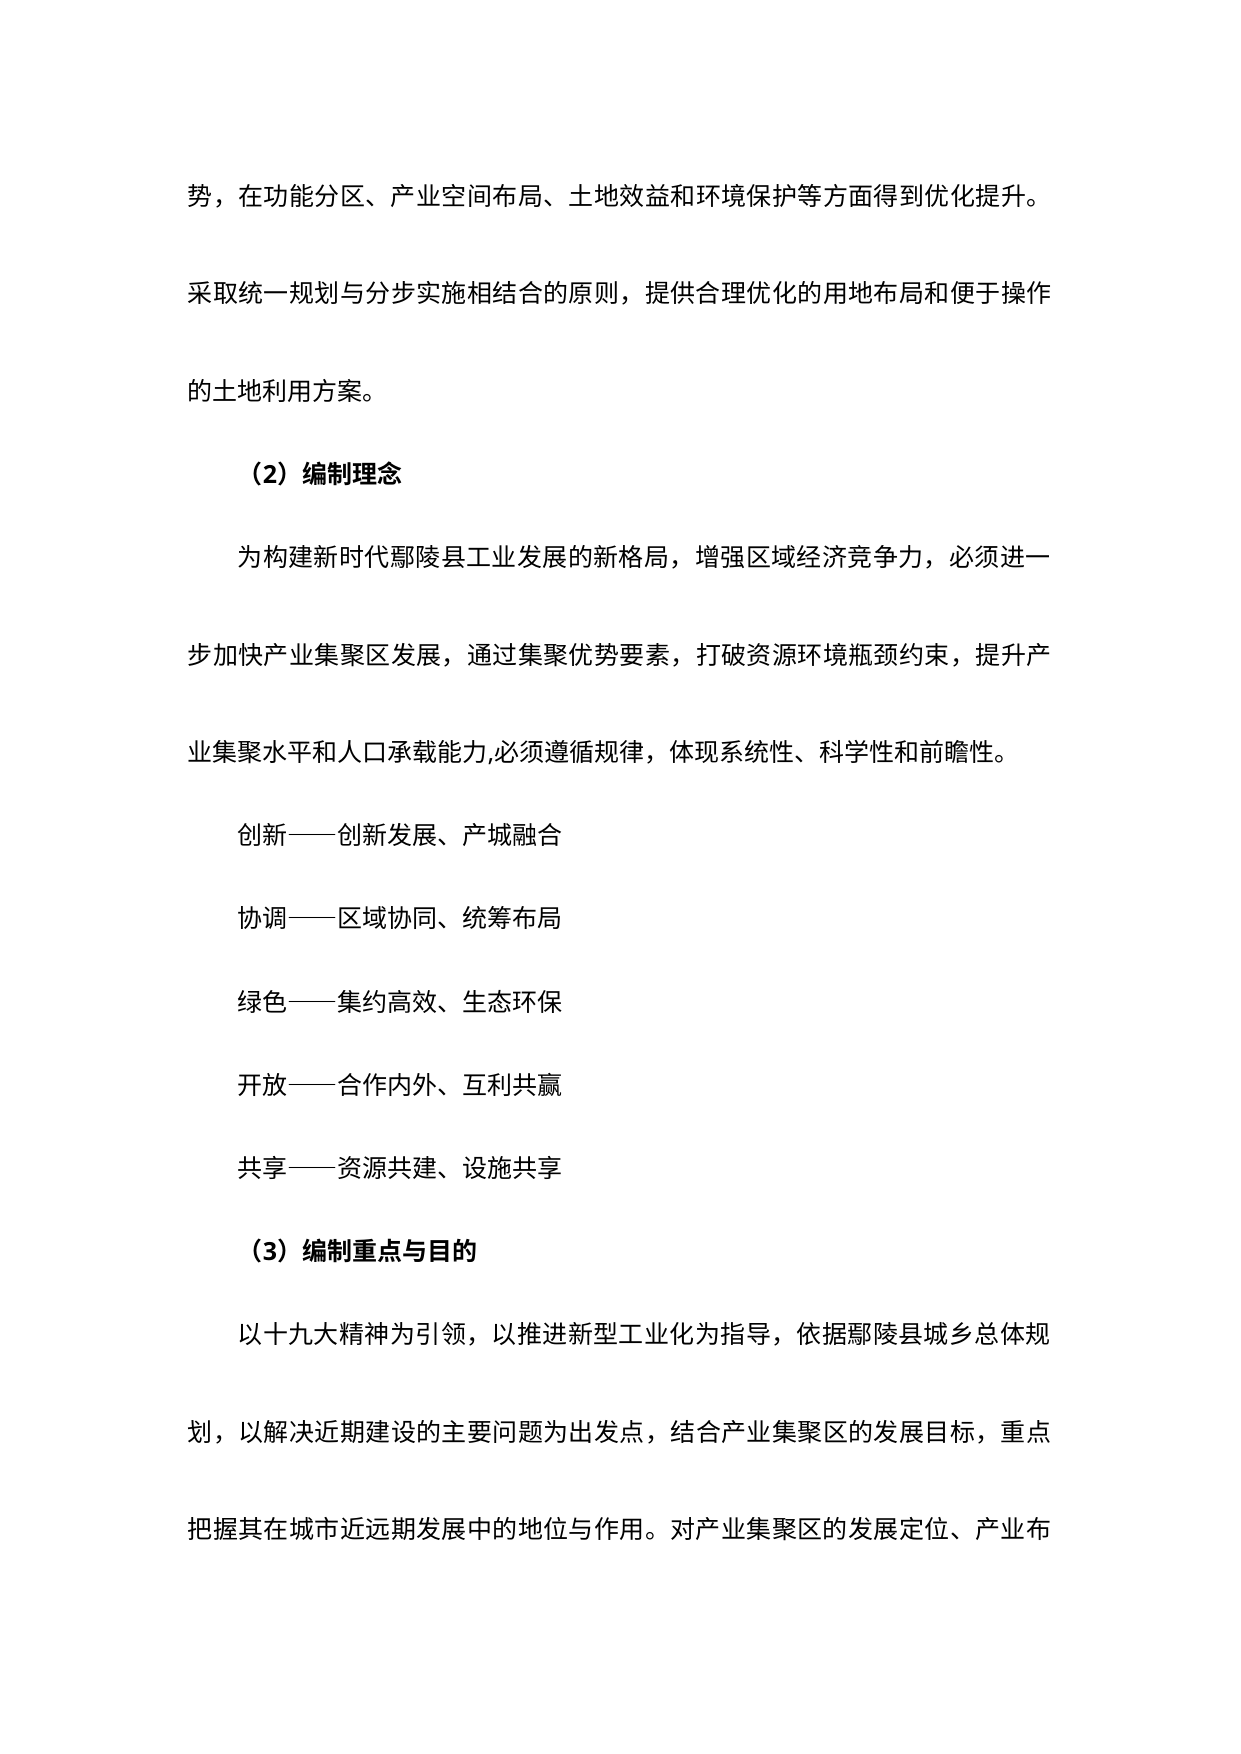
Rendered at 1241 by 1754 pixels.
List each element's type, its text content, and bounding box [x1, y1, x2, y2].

text 创新——创新发展、产城融合 [187, 801, 1053, 866]
text 共享——资源共建、设施共享 [187, 1134, 1053, 1199]
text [187, 1300, 1053, 1560]
text （3）编制重点与目的 [187, 1217, 1053, 1282]
text （2）编制理念 [187, 440, 1053, 505]
text 协调——区域协同、统筹布局 [187, 884, 1053, 949]
text 开放——合作内外、互利共赢 [187, 1051, 1053, 1116]
text 为构建新时代鄢陵县工业发展的新格局，增强区域经济竞争力，必须进一步加快产业集聚区发展，通过集聚优势要素，打破资源环境瓶颈约束，提升产业集聚水平和人口承载能力,必须遵循规律，体现系统性、科学性和前瞻性。 [187, 523, 1053, 783]
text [187, 162, 1053, 422]
text 绿色——集约高效、生态环保 [187, 968, 1053, 1033]
